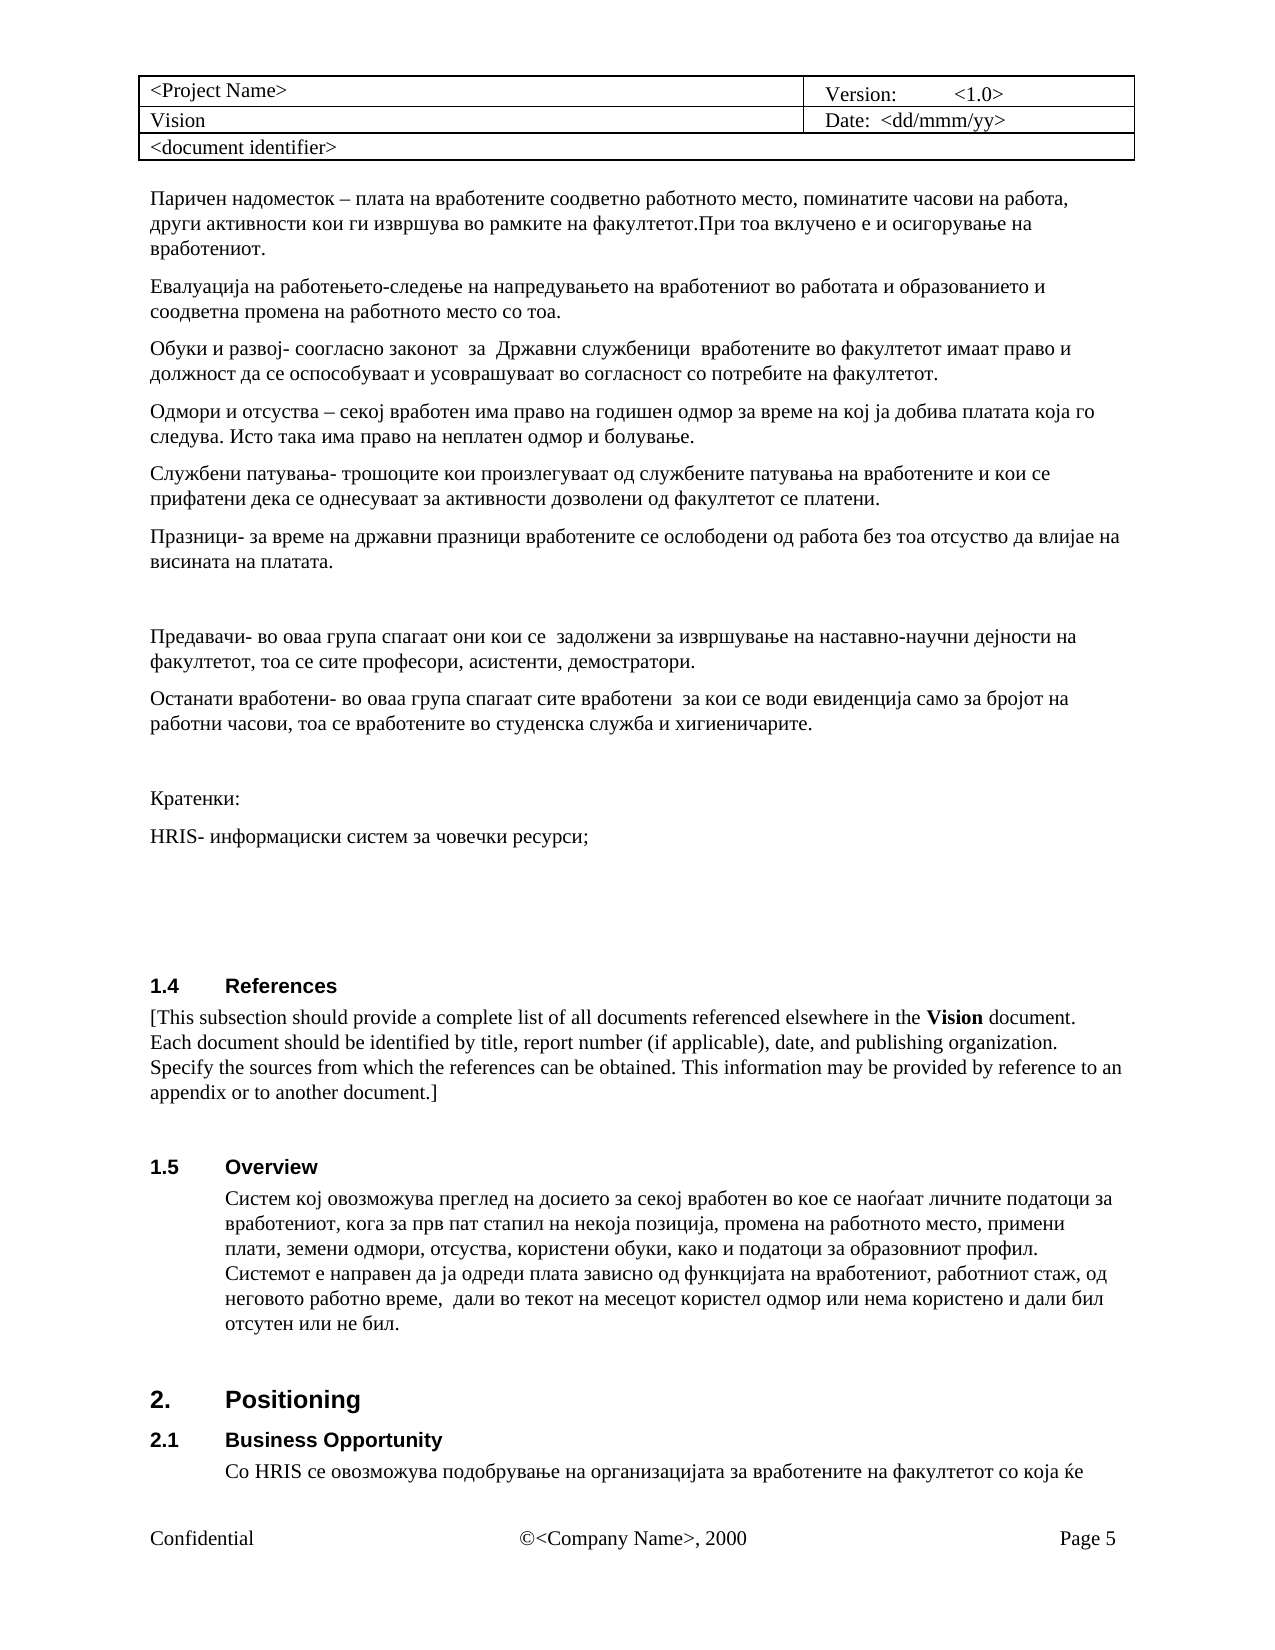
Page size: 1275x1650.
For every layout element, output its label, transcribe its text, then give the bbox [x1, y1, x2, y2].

text Предавачи- во оваа група спагаат они кои се задолжени за извршување на наставно-научни дејности на факултетот, тоа се сите професори, асистенти, демостратори. [150, 623, 1125, 673]
text Паричен надоместок – плата на вработените соодветно работното место, поминатите часови на работа, други активности кои ги извршува во рамките на факултетот.При тоа вклучено е и осигорување на вработениот. [150, 185, 1125, 260]
text Обуки и развој- соогласно законот за Државни службеници вработените во факултетот имаат право и должност да се оспособуваат и усоврашуваат во согласност со потребите на факултетот. [150, 335, 1125, 385]
text Празници- за време на државни празници вработените се ослободени од работа без тоа отсуство да влијае на висината на платата. [150, 523, 1125, 573]
text [This subsection should provide a complete list of all documents referenced elsewhere in the Vision document. Each document should be identified by title, report number (if applicable), date, and publishing organization. Specify the sources from which the references can be obtained. This information may be provided by reference to an appendix or to another document.] [150, 1004, 1125, 1104]
subtitle References [150, 973, 1125, 998]
text Евалуација на работењето-следење на напредувањето на вработениот во работата и образованието и соодветна промена на работното место со тоа. [150, 273, 1125, 323]
subtitle Positioning [150, 1385, 1125, 1414]
subtitle Business Opportunity [150, 1427, 1125, 1452]
text Останати вработени- во оваа група спагаат сите вработени за кои се води евиденција само за бројот на работни часови, тоа се вработените во студенска служба и хигиеничарите. [150, 685, 1125, 735]
text Систем кој овозможува преглед на досието за секој вработен во кое се наоѓаат личните податоци за вработениот, кога за прв пат стапил на некоја позиција, промена на работното место, примени плати, земени одмори, отсуства, користени обуки, како и податоци за образовниот профил. Системот е направен да ја одреди плата зависно од функцијата на вработениот, работниот стаж, од неговото работно време, дали во текот на месецот користел одмор или нема користено и дали бил отсутен или не бил. [225, 1185, 1125, 1335]
text HRIS- информациски систем за човечки ресурси; [150, 823, 1125, 848]
text Службени патувања- трошоците кои произлегуваат од службените патувања на вработените и кои се прифатени дека се однесуваат за активности дозволени од факултетот се платени. [150, 460, 1125, 510]
text Кратенки: [150, 785, 1125, 810]
subtitle Overview [150, 1154, 1125, 1179]
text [225, 1458, 1125, 1483]
text Одмори и отсуства – секој вработен има право на годишен одмор за време на кој ја добива платата која го следува. Исто така има право на неплатен одмор и болување. [150, 398, 1125, 448]
